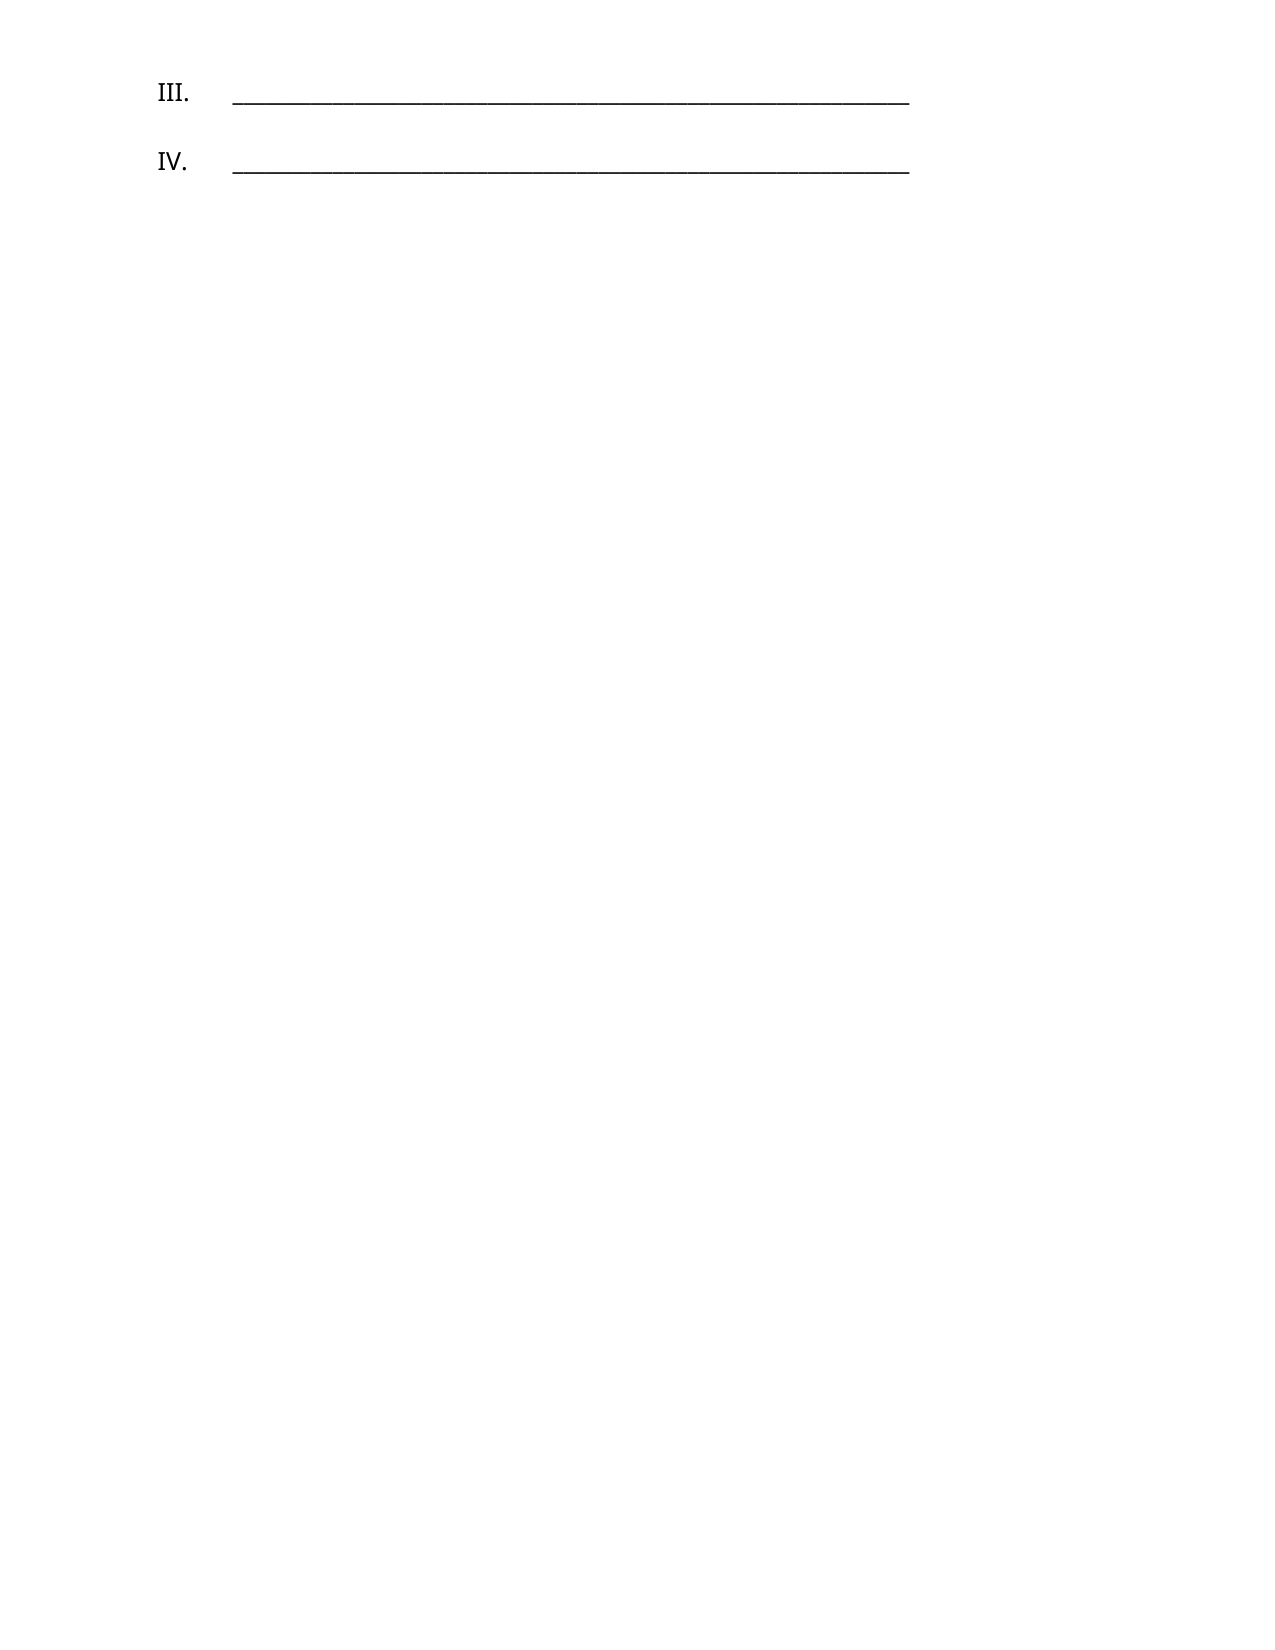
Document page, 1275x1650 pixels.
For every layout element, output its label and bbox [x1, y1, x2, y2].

list [157, 143, 1200, 177]
list [157, 75, 1200, 109]
